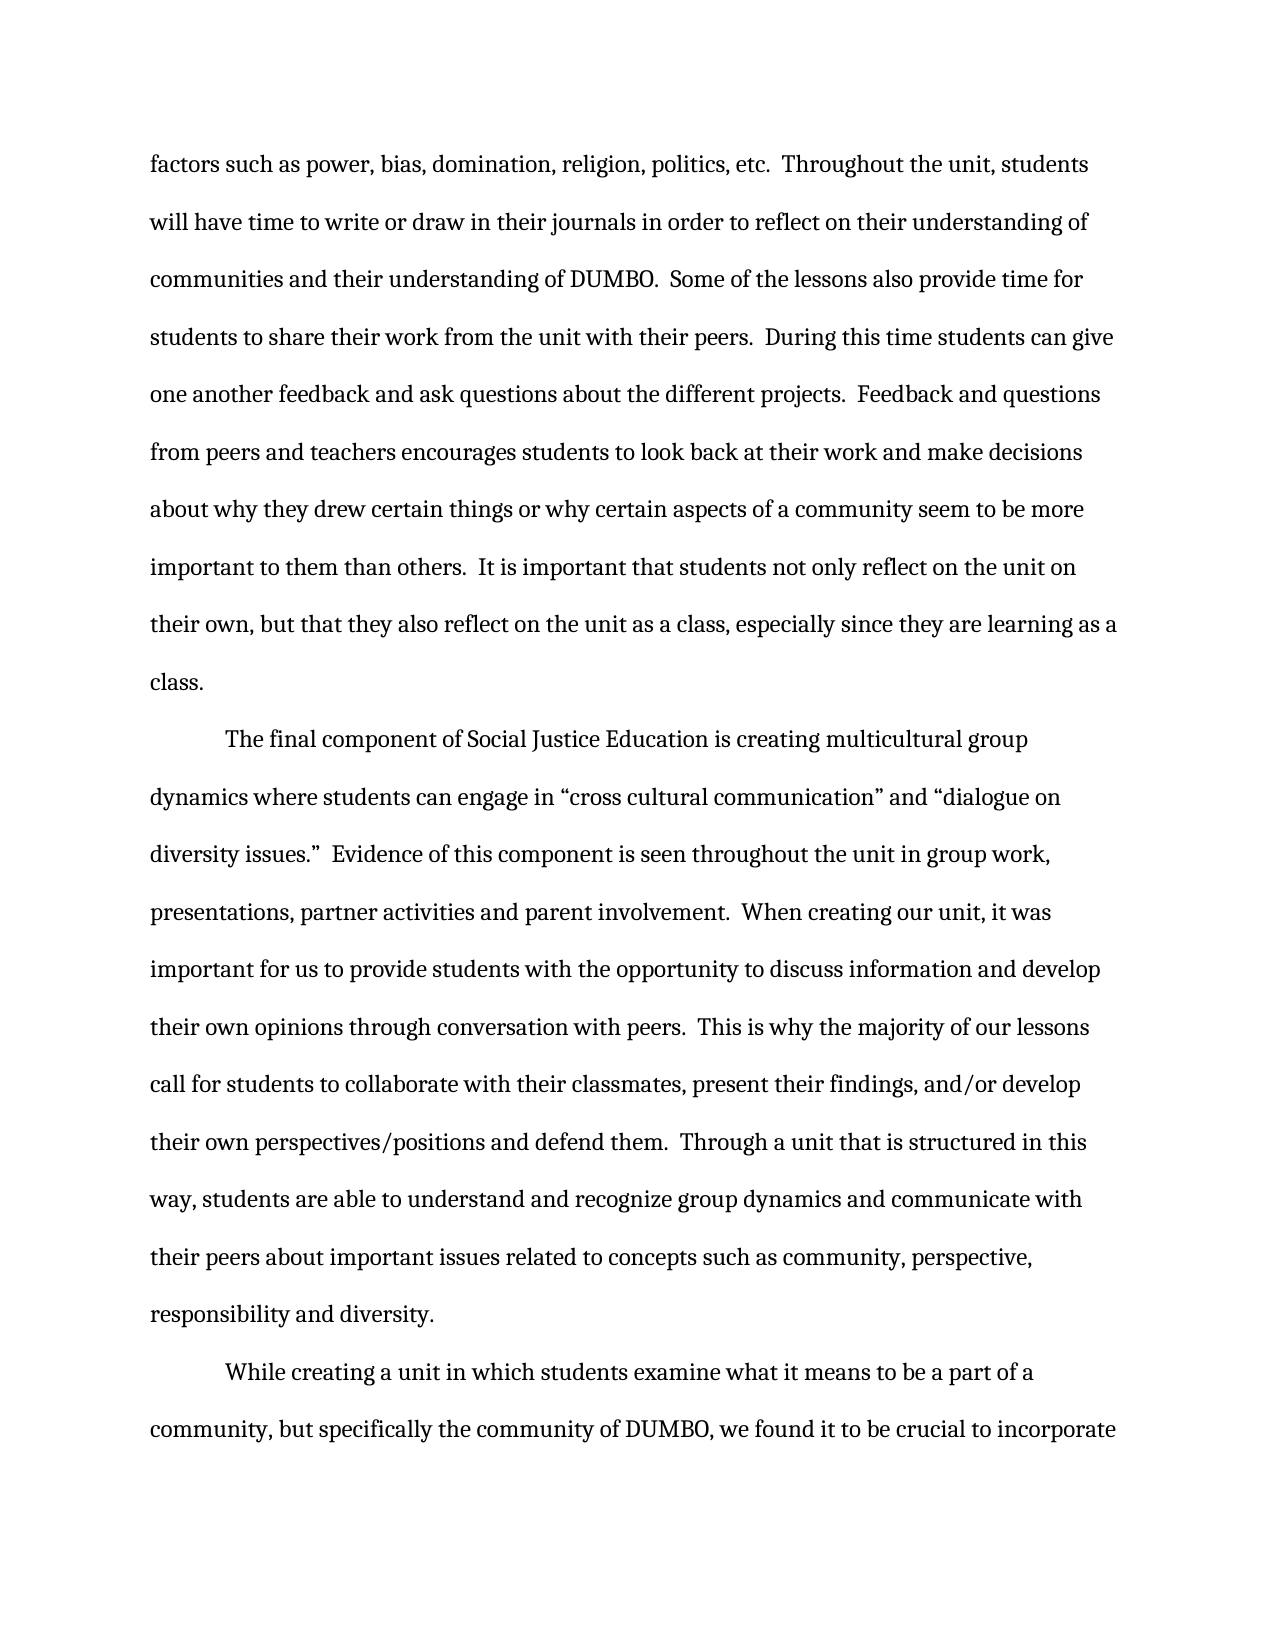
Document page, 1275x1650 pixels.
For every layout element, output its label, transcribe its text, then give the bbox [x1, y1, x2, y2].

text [150, 1357, 1125, 1444]
text The final component of Social Justice Education is creating multicultural group dynamics where students can engage in “cross cultural communication” and “dialogue on diversity issues.” Evidence of this component is seen throughout the unit in group work, presentations, partner activities and parent involvement. When creating our unit, it was important for us to provide students with the opportunity to discuss information and develop their own opinions through conversation with peers. This is why the majority of our lessons call for students to collaborate with their classmates, present their findings, and/or develop their own perspectives/positions and defend them. Through a unit that is structured in this way, students are able to understand and recognize group dynamics and communicate with their peers about important issues related to concepts such as community, perspective, responsibility and diversity. [150, 725, 1125, 1329]
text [150, 150, 1125, 696]
